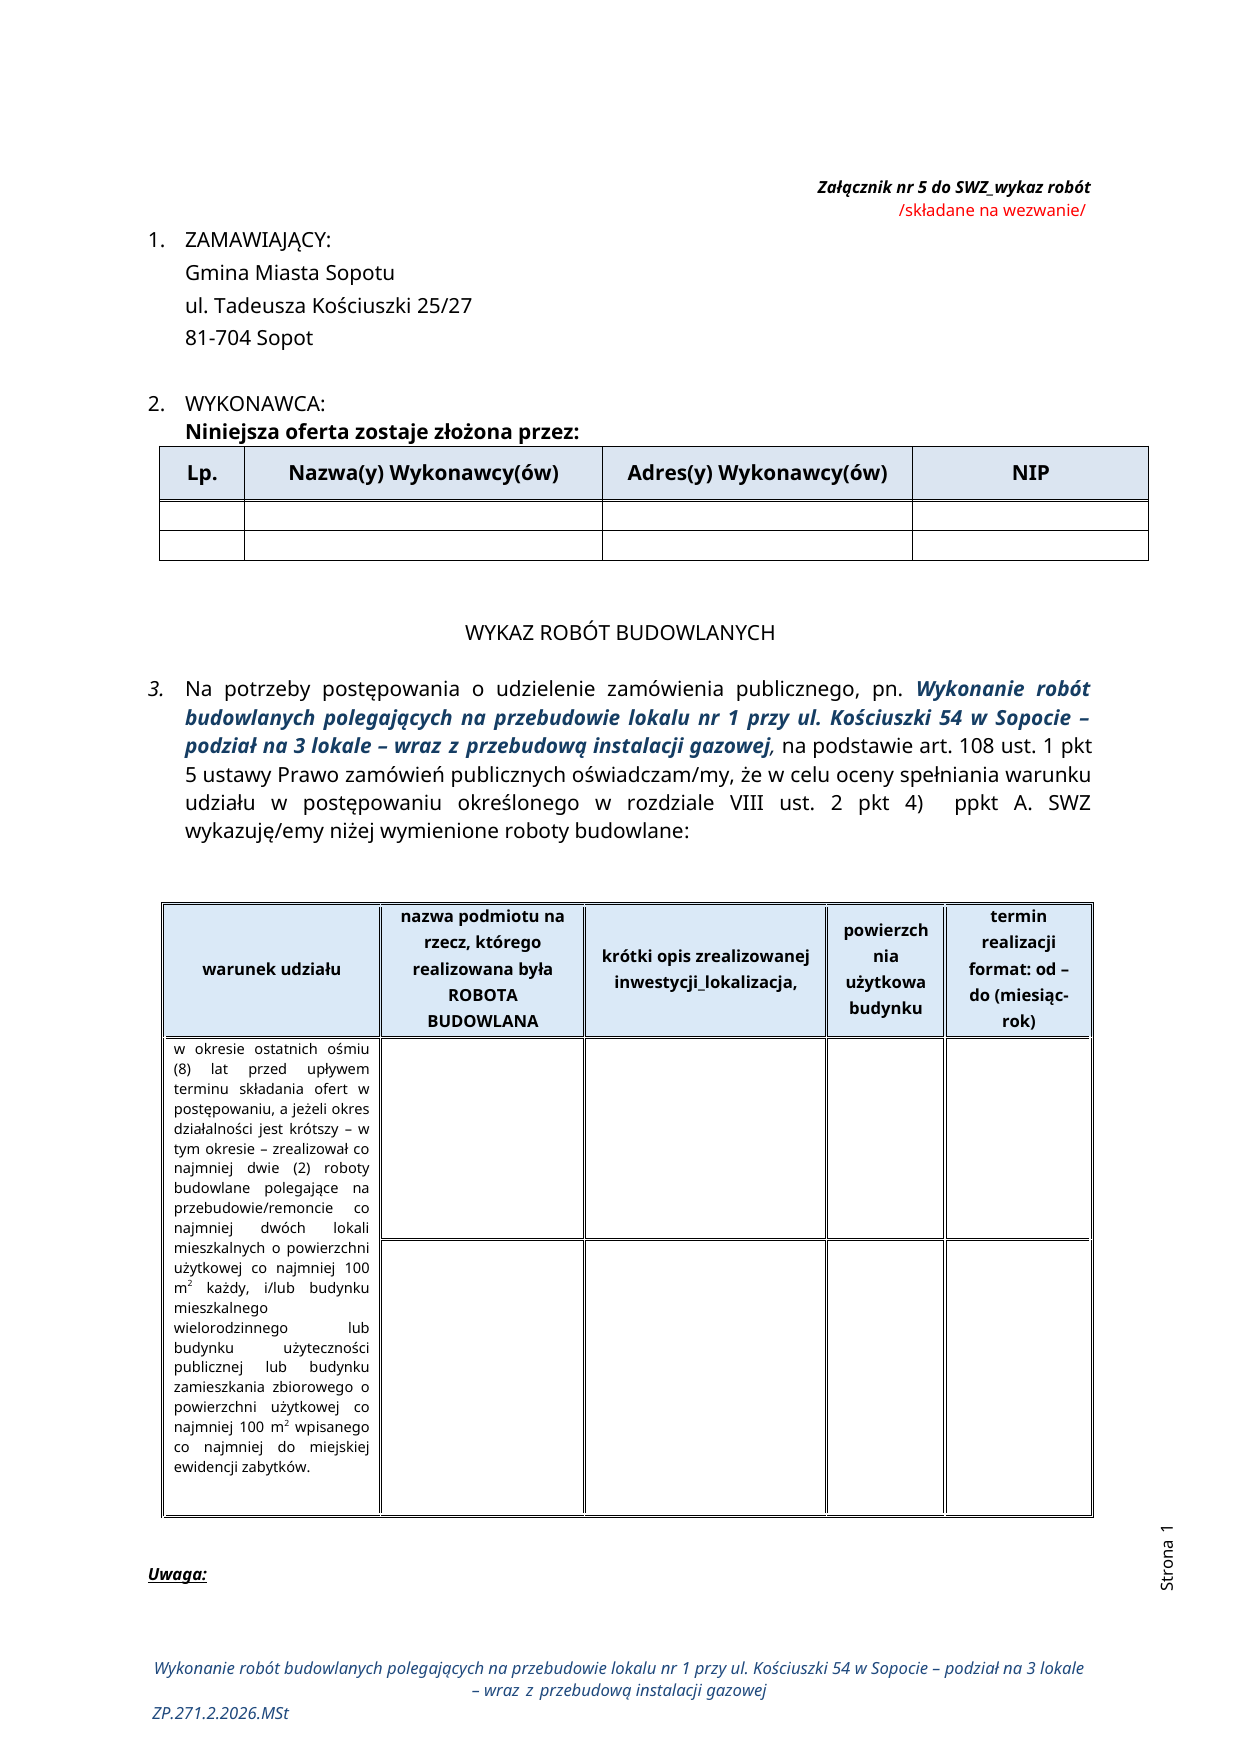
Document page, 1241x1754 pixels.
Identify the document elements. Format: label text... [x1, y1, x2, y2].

table_cell [947, 1036, 1091, 1238]
table_header Adres(y) Wykonawcy(ów) [603, 447, 912, 499]
table_header nazwa podmiotu na rzecz, którego realizowana była ROBOTA BUDOWLANA [381, 903, 585, 1036]
text WYKAZ ROBÓT BUDOWLANYCH [148, 618, 1093, 646]
table_cell [381, 1238, 585, 1514]
table_cell [160, 531, 244, 560]
table_cell [913, 531, 1148, 560]
table_cell [585, 1238, 827, 1514]
table_header Nazwa(y) Wykonawcy(ów) [245, 447, 602, 499]
table_header termin realizacji format: od – do (miesiąc-rok) [945, 905, 1091, 1036]
table_cell [828, 1039, 943, 1238]
table_cell [245, 531, 602, 560]
table_cell w okresie ostatnich ośmiu (8) lat przed upływem terminu składania ofert w postępowaniu, a jeżeli okres działalności jest krótszy – w tym okresie – zrealizował co najmniej dwie (2) roboty budowlane polegające na przebudowie/remoncie co najmniej dwóch lokali mieszkalnych o powierzchni użytkowej co najmniej 100 m2 każdy, i/lub budynku mieszkalnego wielorodzinnego lub budynku użyteczności publicznej lub budynku zamieszkania zbiorowego o powierzchni użytkowej co najmniej 100 m2 wpisanego co najmniej do miejskiej ewidencji zabytków. [164, 1036, 381, 1514]
text /składane na wezwanie/ [148, 199, 1093, 221]
table_cell [603, 502, 912, 530]
table_cell [160, 502, 244, 530]
text Gmina Miasta Sopotu [185, 258, 1093, 287]
table_header Lp. [160, 447, 244, 499]
text 81-704 Sopot [185, 323, 1093, 352]
list ZAMAWIAJĄCY: [148, 226, 1093, 254]
table_cell [603, 531, 912, 560]
text Załącznik nr 5 do SWZ_wykaz robót [148, 176, 1093, 199]
list WYKONAWCA: [148, 389, 1093, 417]
table_header warunek udziału [163, 903, 381, 1036]
table_header krótki opis zrealizowanej inwestycji_lokalizacja, [585, 903, 827, 1036]
table_header NIP [913, 447, 1148, 499]
list Na potrzeby postępowania o udzielenie zamówienia publicznego, pn. Wykonanie robót budowlanych polegających na przebudowie lokalu nr 1 przy ul. Kościuszki 54 w Sopocie – podział na 3 lokale – wraz z przebudową instalacji gazowej, na podstawie art. 108 ust. 1 pkt 5 ustawy Prawo zamówień publicznych oświadczam/my, że w celu oceny spełniania warunku udziału w postępowaniu określonego w rozdziale VIII ust. 2 pkt 4) ppkt A. SWZ wykazuję/emy niżej wymienione roboty budowlane: [148, 674, 1093, 845]
table_header powierzchnia użytkowa budynku [827, 903, 945, 1036]
text Niniejsza oferta zostaje złożona przez: [185, 417, 1093, 446]
table_cell [827, 1238, 945, 1514]
table_cell [245, 502, 602, 530]
table_cell [913, 502, 1148, 530]
text Uwaga: [148, 1563, 1093, 1586]
table_cell [945, 1238, 1093, 1514]
table_cell [382, 1039, 583, 1238]
table_cell [586, 1039, 825, 1238]
text ul. Tadeusza Kościuszki 25/27 [185, 291, 1093, 319]
